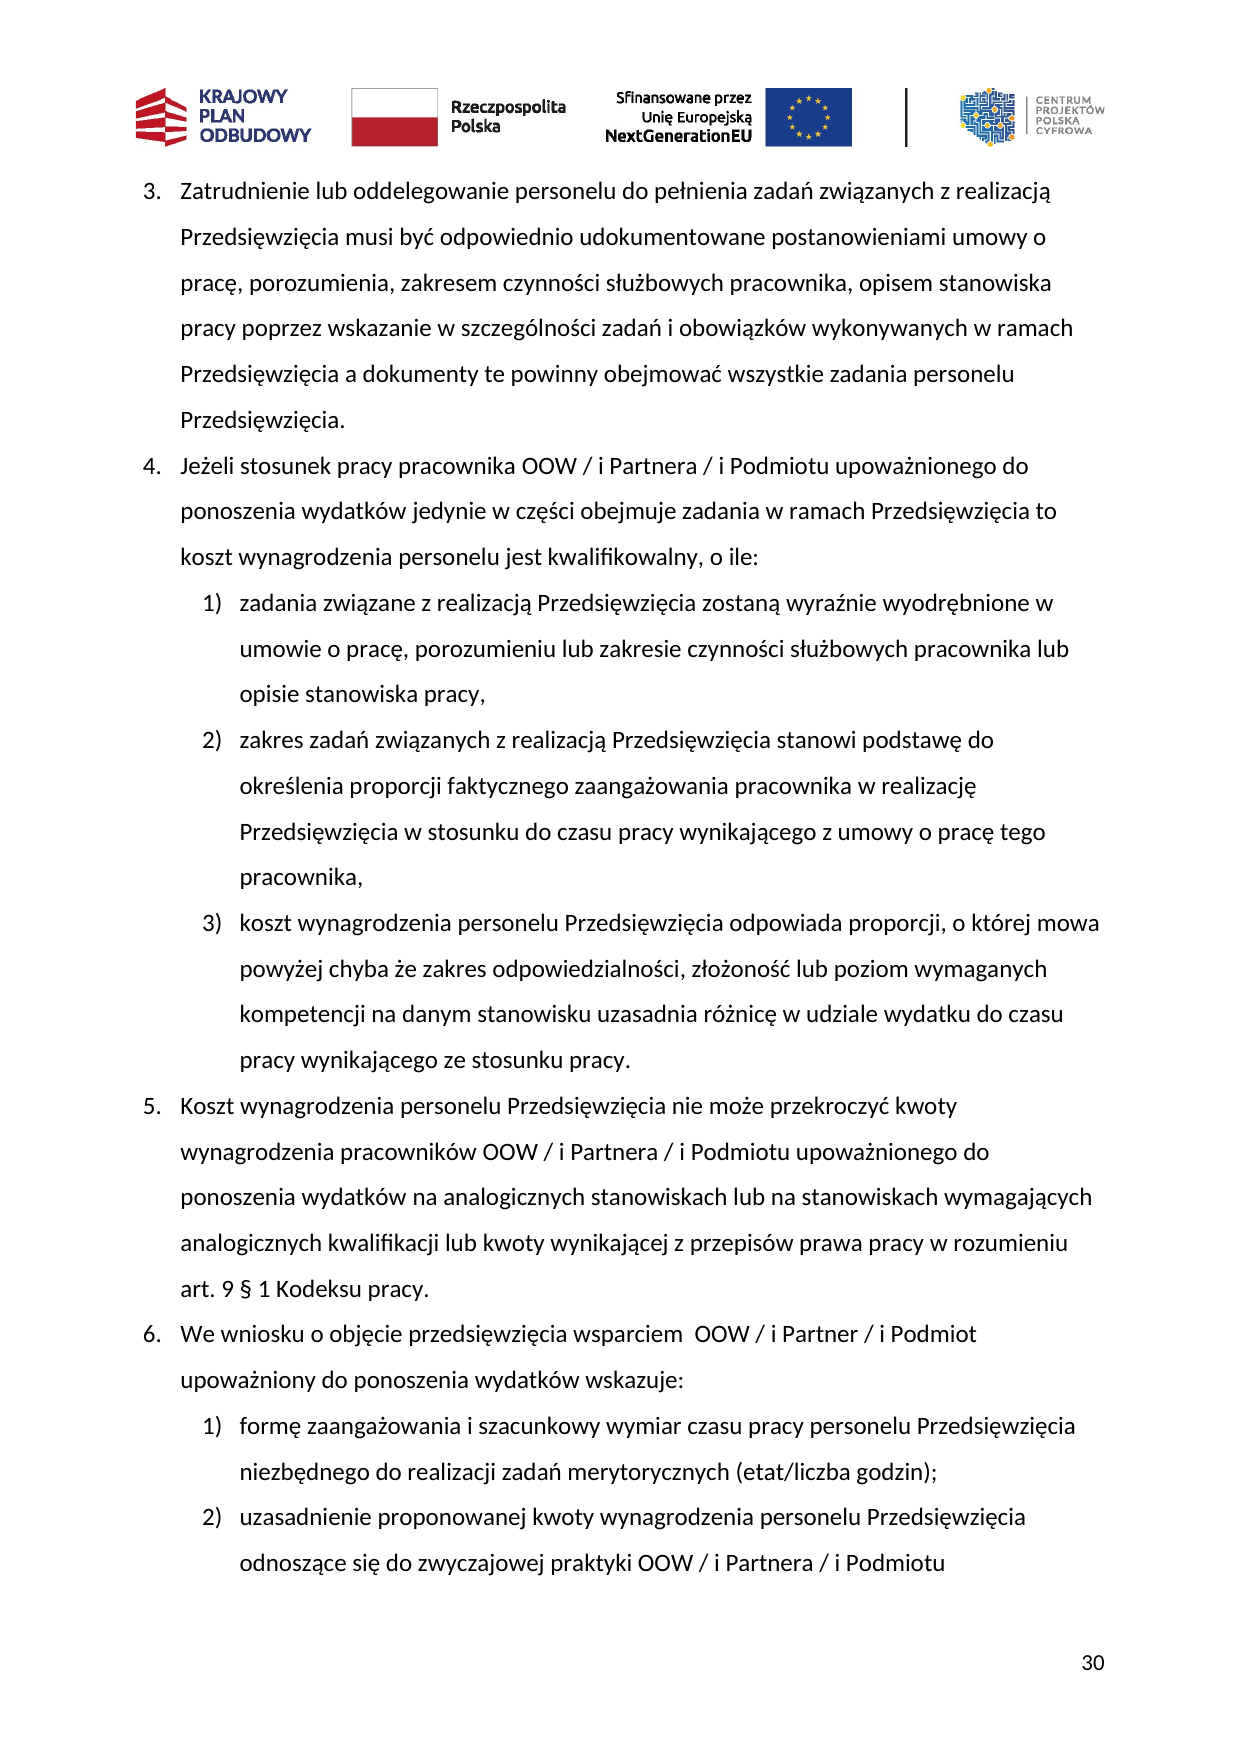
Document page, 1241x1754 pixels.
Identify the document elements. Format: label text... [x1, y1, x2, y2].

list Jeżeli stosunek pracy pracownika OOW / i Partnera / i Podmiotu upoważnionego do ponoszenia wydatków jedynie w części obejmuje zadania w ramach Przedsięwzięcia to koszt wynagrodzenia personelu jest kwalifikowalny, o ile: [143, 450, 1104, 572]
picture [135, 88, 1105, 147]
list zadania związane z realizacją Przedsięwzięcia zostaną wyraźnie wyodrębnione w umowie o pracę, porozumieniu lub zakresie czynności służbowych pracownika lub opisie stanowiska pracy, [202, 587, 1104, 709]
list Zatrudnienie lub oddelegowanie personelu do pełnienia zadań związanych z realizacją Przedsięwzięcia musi być odpowiednio udokumentowane postanowieniami umowy o pracę, porozumienia, zakresem czynności służbowych pracownika, opisem stanowiska pracy poprzez wskazanie w szczególności zadań i obowiązków wykonywanych w ramach Przedsięwzięcia a dokumenty te powinny obejmować wszystkie zadania personelu Przedsięwzięcia. [143, 175, 1104, 434]
list zakres zadań związanych z realizacją Przedsięwzięcia stanowi podstawę do określenia proporcji faktycznego zaangażowania pracownika w realizację Przedsięwzięcia w stosunku do czasu pracy wynikającego z umowy o pracę tego pracownika, [202, 724, 1104, 892]
list Koszt wynagrodzenia personelu Przedsięwzięcia nie może przekroczyć kwoty wynagrodzenia pracowników OOW / i Partnera / i Podmiotu upoważnionego do ponoszenia wydatków na analogicznych stanowiskach lub na stanowiskach wymagających analogicznych kwalifikacji lub kwoty wynikającej z przepisów prawa pracy w rozumieniu art. 9 § 1 Kodeksu pracy. [143, 1090, 1104, 1303]
list We wniosku o objęcie przedsięwzięcia wsparciem OOW / i Partner / i Podmiot upoważniony do ponoszenia wydatków wskazuje: [143, 1319, 1104, 1395]
list koszt wynagrodzenia personelu Przedsięwzięcia odpowiada proporcji, o której mowa powyżej chyba że zakres odpowiedzialności, złożoność lub poziom wymaganych kompetencji na danym stanowisku uzasadnia różnicę w udziale wydatku do czasu pracy wynikającego ze stosunku pracy. [202, 907, 1104, 1075]
list formę zaangażowania i szacunkowy wymiar czasu pracy personelu Przedsięwzięcia niezbędnego do realizacji zadań merytorycznych (etat/liczba godzin); [202, 1410, 1104, 1486]
